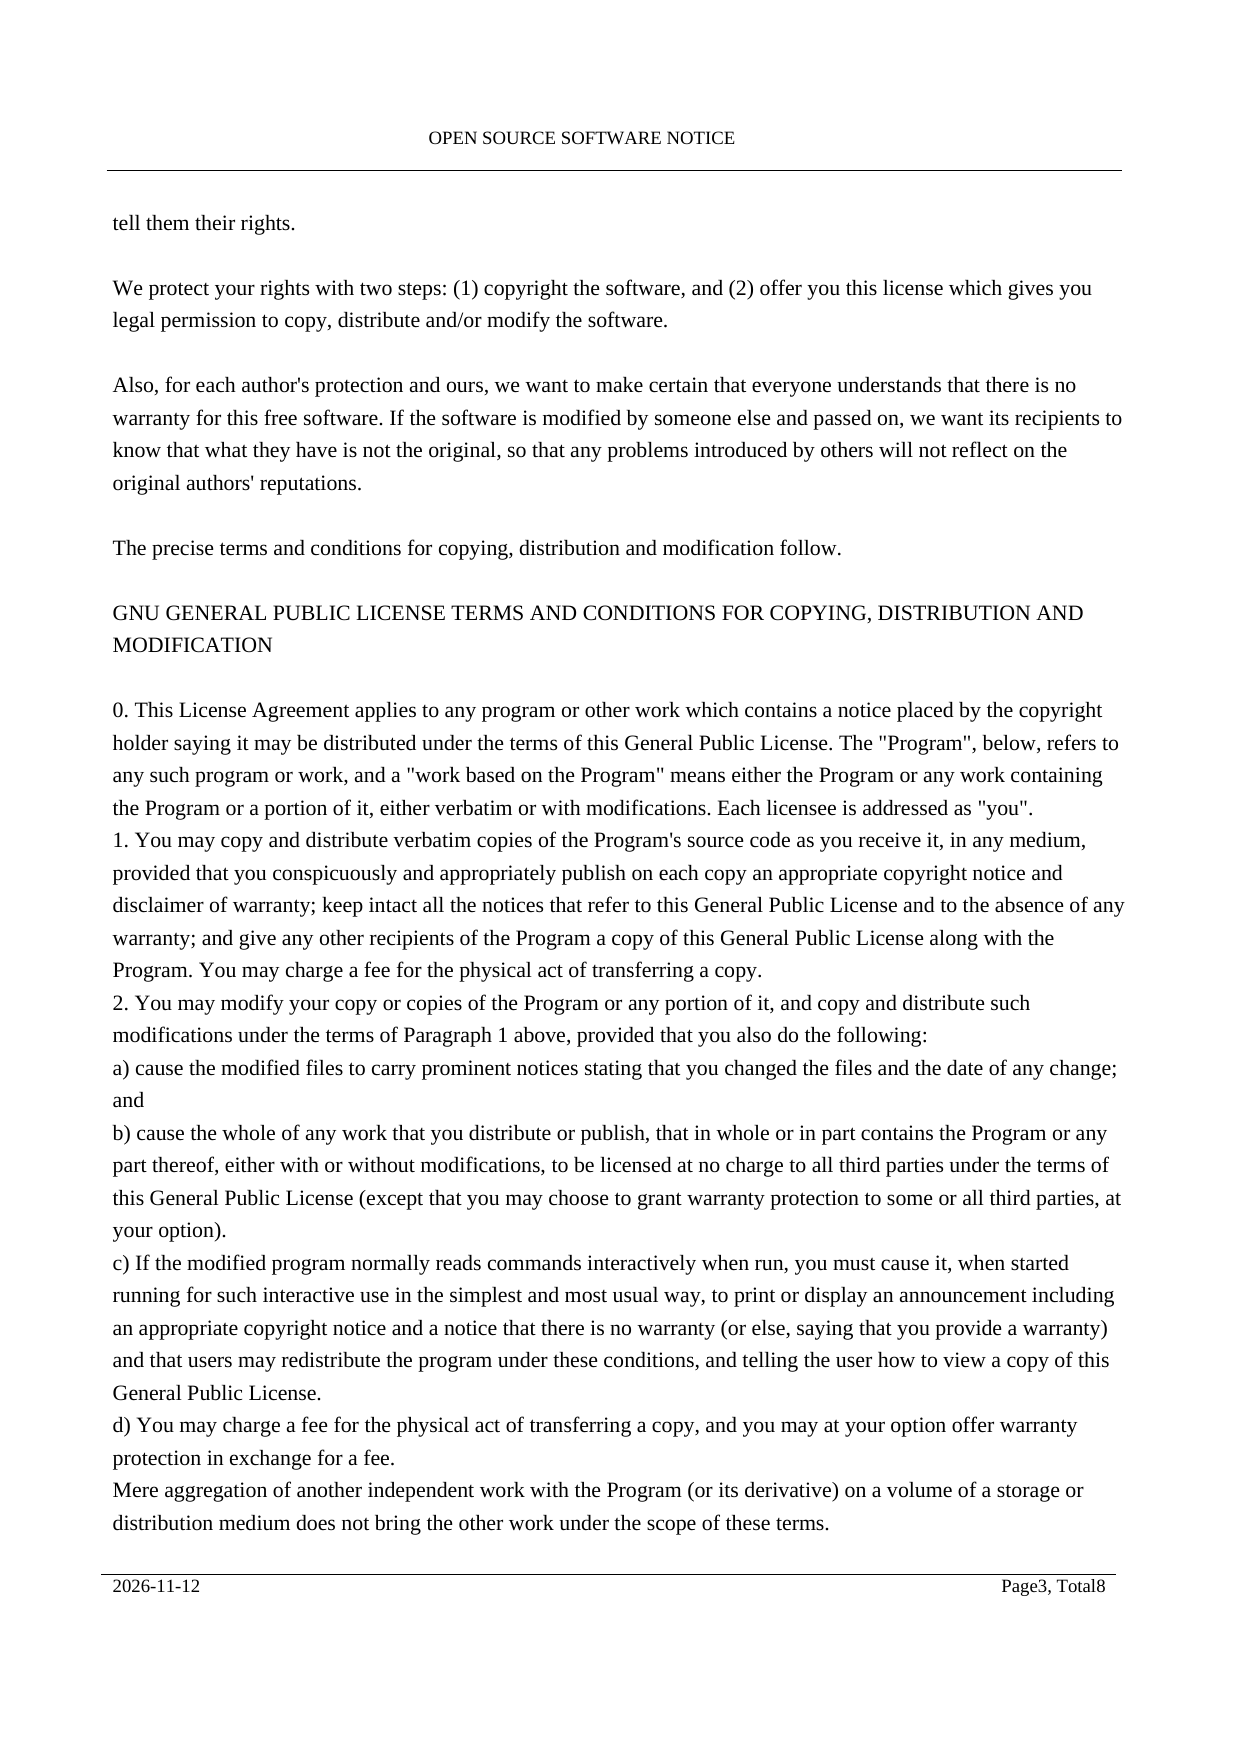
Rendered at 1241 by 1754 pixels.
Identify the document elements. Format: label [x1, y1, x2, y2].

text [112, 206, 1128, 1539]
